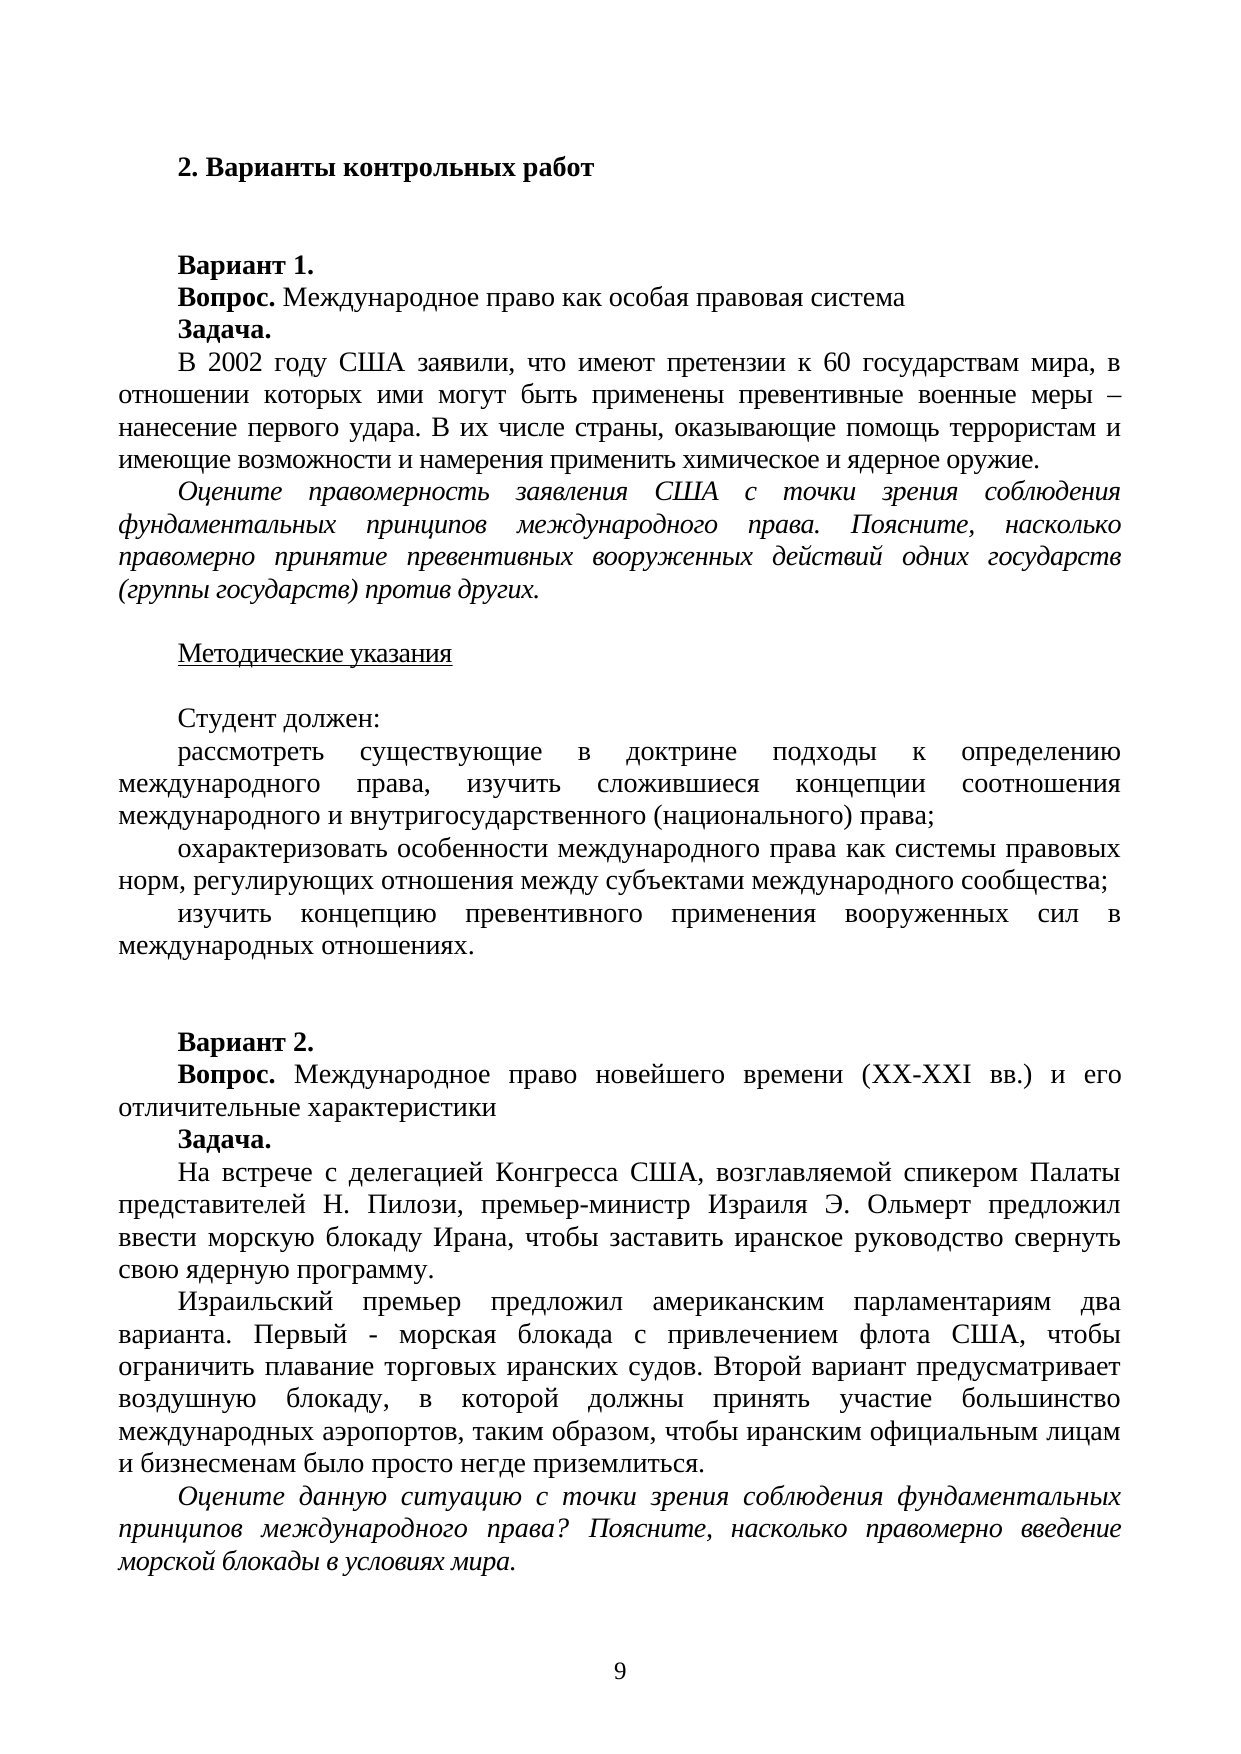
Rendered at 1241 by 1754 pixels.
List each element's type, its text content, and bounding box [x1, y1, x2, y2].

text На встрече с делегацией Конгресса США, возглавляемой спикером Палаты представителей Н. Пилози, премьер-министр Израиля Э. Ольмерт предложил ввести морскую блокаду Ирана, чтобы заставить иранское руководство свернуть свою ядерную программу. [118, 1155, 1122, 1284]
text Вопрос. Международное право новейшего времени (XX-XXI вв.) и его отличительные характеристики [118, 1058, 1122, 1122]
text охарактеризовать особенности международного права как системы правовых норм, регулирующих отношения между субъектами международного сообщества; [118, 831, 1122, 896]
text Задача. [118, 312, 1122, 345]
text Задача. [118, 1122, 1122, 1155]
text Студент должен: [118, 701, 1122, 734]
text 2. Варианты контрольных работ [118, 151, 1122, 183]
text Вариант 1. [118, 248, 1122, 280]
text рассмотреть существующие в доктрине подходы к определению международного права, изучить сложившиеся концепции соотношения международного и внутригосударственного (национального) права; [118, 734, 1122, 831]
text В 2002 году США заявили, что имеют претензии к 60 государствам мира, в отношении которых ими могут быть применены превентивные военные меры – нанесение первого удара. В их числе страны, оказывающие помощь террористам и имеющие возможности и намерения применить химическое и ядерное оружие. [118, 345, 1122, 474]
text Оцените правомерность заявления США с точки зрения соблюдения фундаментальных принципов международного права. Поясните, насколько правомерно принятие превентивных вооруженных действий одних государств (группы государств) против других. [118, 474, 1122, 604]
text изучить концепцию превентивного применения вооруженных сил в международных отношениях. [118, 896, 1122, 960]
text Оцените данную ситуацию с точки зрения соблюдения фундаментальных принципов международного права? Поясните, насколько правомерно введение морской блокады в условиях мира. [118, 1479, 1122, 1576]
text Израильский премьер предложил американским парламентариям два варианта. Первый - морская блокада с привлечением флота США, чтобы ограничить плавание торговых иранских судов. Второй вариант предусматривает воздушную блокаду, в которой должны принять участие большинство международных аэропортов, таким образом, чтобы иранским официальным лицам и бизнесменам было просто негде приземлиться. [118, 1284, 1122, 1479]
text Вариант 2. [118, 1025, 1122, 1058]
subtitle Методические указания [118, 636, 1122, 669]
text Вопрос. Международное право как особая правовая система [118, 280, 1122, 312]
